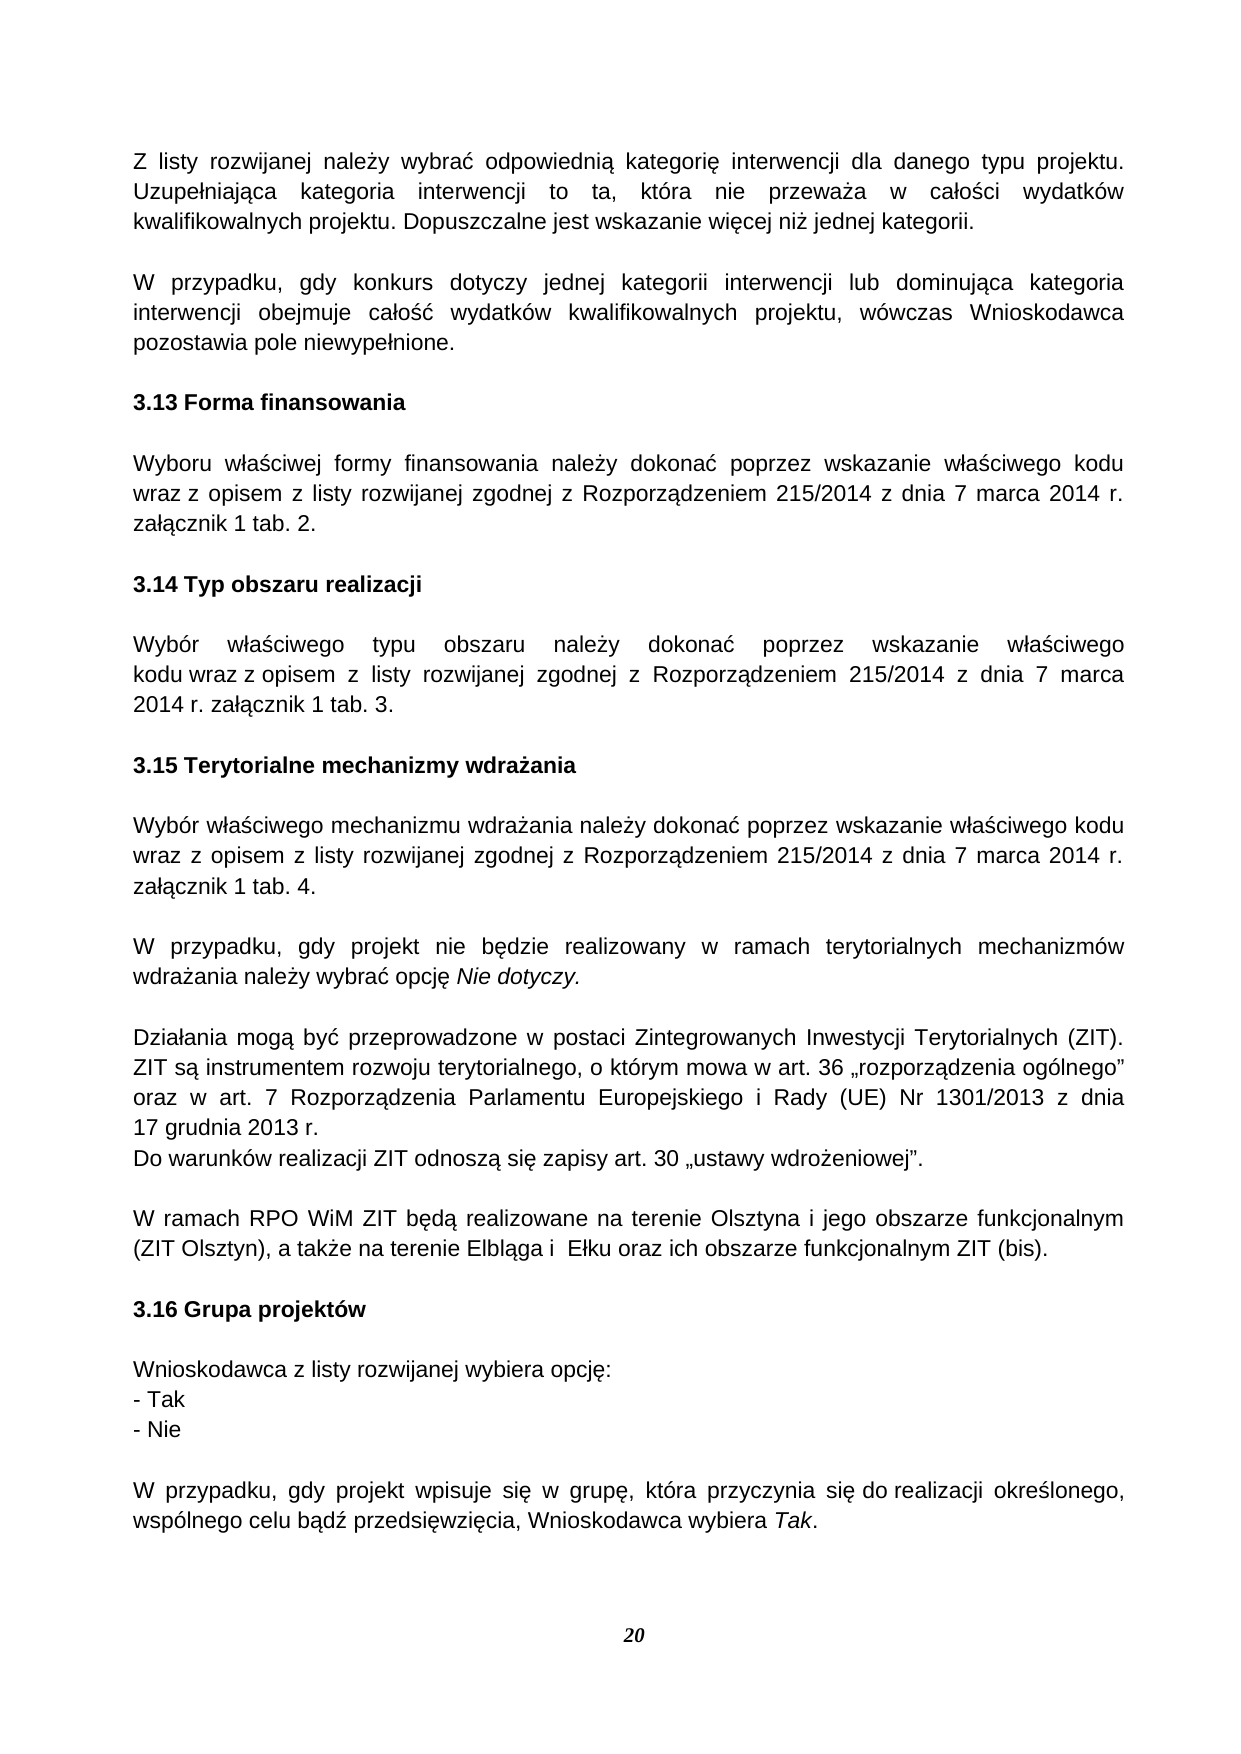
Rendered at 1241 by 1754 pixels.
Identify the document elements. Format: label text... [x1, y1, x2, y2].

text 3.14 Typ obszaru realizacji [133, 571, 1125, 597]
text Działania mogą być przeprowadzone w postaci Zintegrowanych Inwestycji Terytorialnych (ZIT). ZIT są instrumentem rozwoju terytorialnego, o którym mowa w art. 36 „rozporządzenia ogólnego” oraz w art. 7 Rozporządzenia Parlamentu Europejskiego i Rady (UE) Nr 1301/2013 z dnia 17 grudnia 2013 r. [133, 1024, 1125, 1141]
text W przypadku, gdy projekt nie będzie realizowany w ramach terytorialnych mechanizmów wdrażania należy wybrać opcję Nie dotyczy. [133, 933, 1125, 989]
text 3.15 Terytorialne mechanizmy wdrażania [133, 752, 1125, 778]
text Wnioskodawca z listy rozwijanej wybiera opcję: [133, 1356, 1125, 1382]
text Do warunków realizacji ZIT odnoszą się zapisy art. 30 „ustawy wdrożeniowej”. [133, 1144, 1125, 1171]
text W ramach RPO WiM ZIT będą realizowane na terenie Olsztyna i jego obszarze funkcjonalnym (ZIT Olsztyn), a także na terenie Elbląga i Ełku oraz ich obszarze funkcjonalnym ZIT (bis). [133, 1205, 1125, 1261]
text W przypadku, gdy projekt wpisuje się w grupę, która przyczynia się do realizacji określonego, wspólnego celu bądź przedsięwzięcia, Wnioskodawca wybiera Tak. [133, 1477, 1125, 1533]
text - Tak [133, 1386, 1125, 1412]
text Wybór właściwego mechanizmu wdrażania należy dokonać poprzez wskazanie właściwego kodu wraz z opisem z listy rozwijanej zgodnej z Rozporządzeniem 215/2014 z dnia 7 marca 2014 r. załącznik 1 tab. 4. [133, 812, 1125, 899]
text Wyboru właściwej formy finansowania należy dokonać poprzez wskazanie właściwego kodu wraz z opisem z listy rozwijanej zgodnej z Rozporządzeniem 215/2014 z dnia 7 marca 2014 r. załącznik 1 tab. 2. [133, 450, 1125, 536]
text Wybór właściwego typu obszaru należy dokonać poprzez wskazanie właściwego kodu wraz z opisem z listy rozwijanej zgodnej z Rozporządzeniem 215/2014 z dnia 7 marca 2014 r. załącznik 1 tab. 3. [133, 631, 1125, 718]
text 3.16 Grupa projektów [133, 1296, 1125, 1322]
text Z listy rozwijanej należy wybrać odpowiednią kategorię interwencji dla danego typu projektu. Uzupełniająca kategoria interwencji to ta, która nie przeważa w całości wydatków kwalifikowalnych projektu. Dopuszczalne jest wskazanie więcej niż jednej kategorii. [133, 148, 1125, 234]
text W przypadku, gdy konkurs dotyczy jednej kategorii interwencji lub dominująca kategoria interwencji obejmuje całość wydatków kwalifikowalnych projektu, wówczas Wnioskodawca pozostawia pole niewypełnione. [133, 268, 1125, 355]
text 3.13 Forma finansowania [133, 389, 1125, 416]
text - Nie [133, 1416, 1125, 1443]
